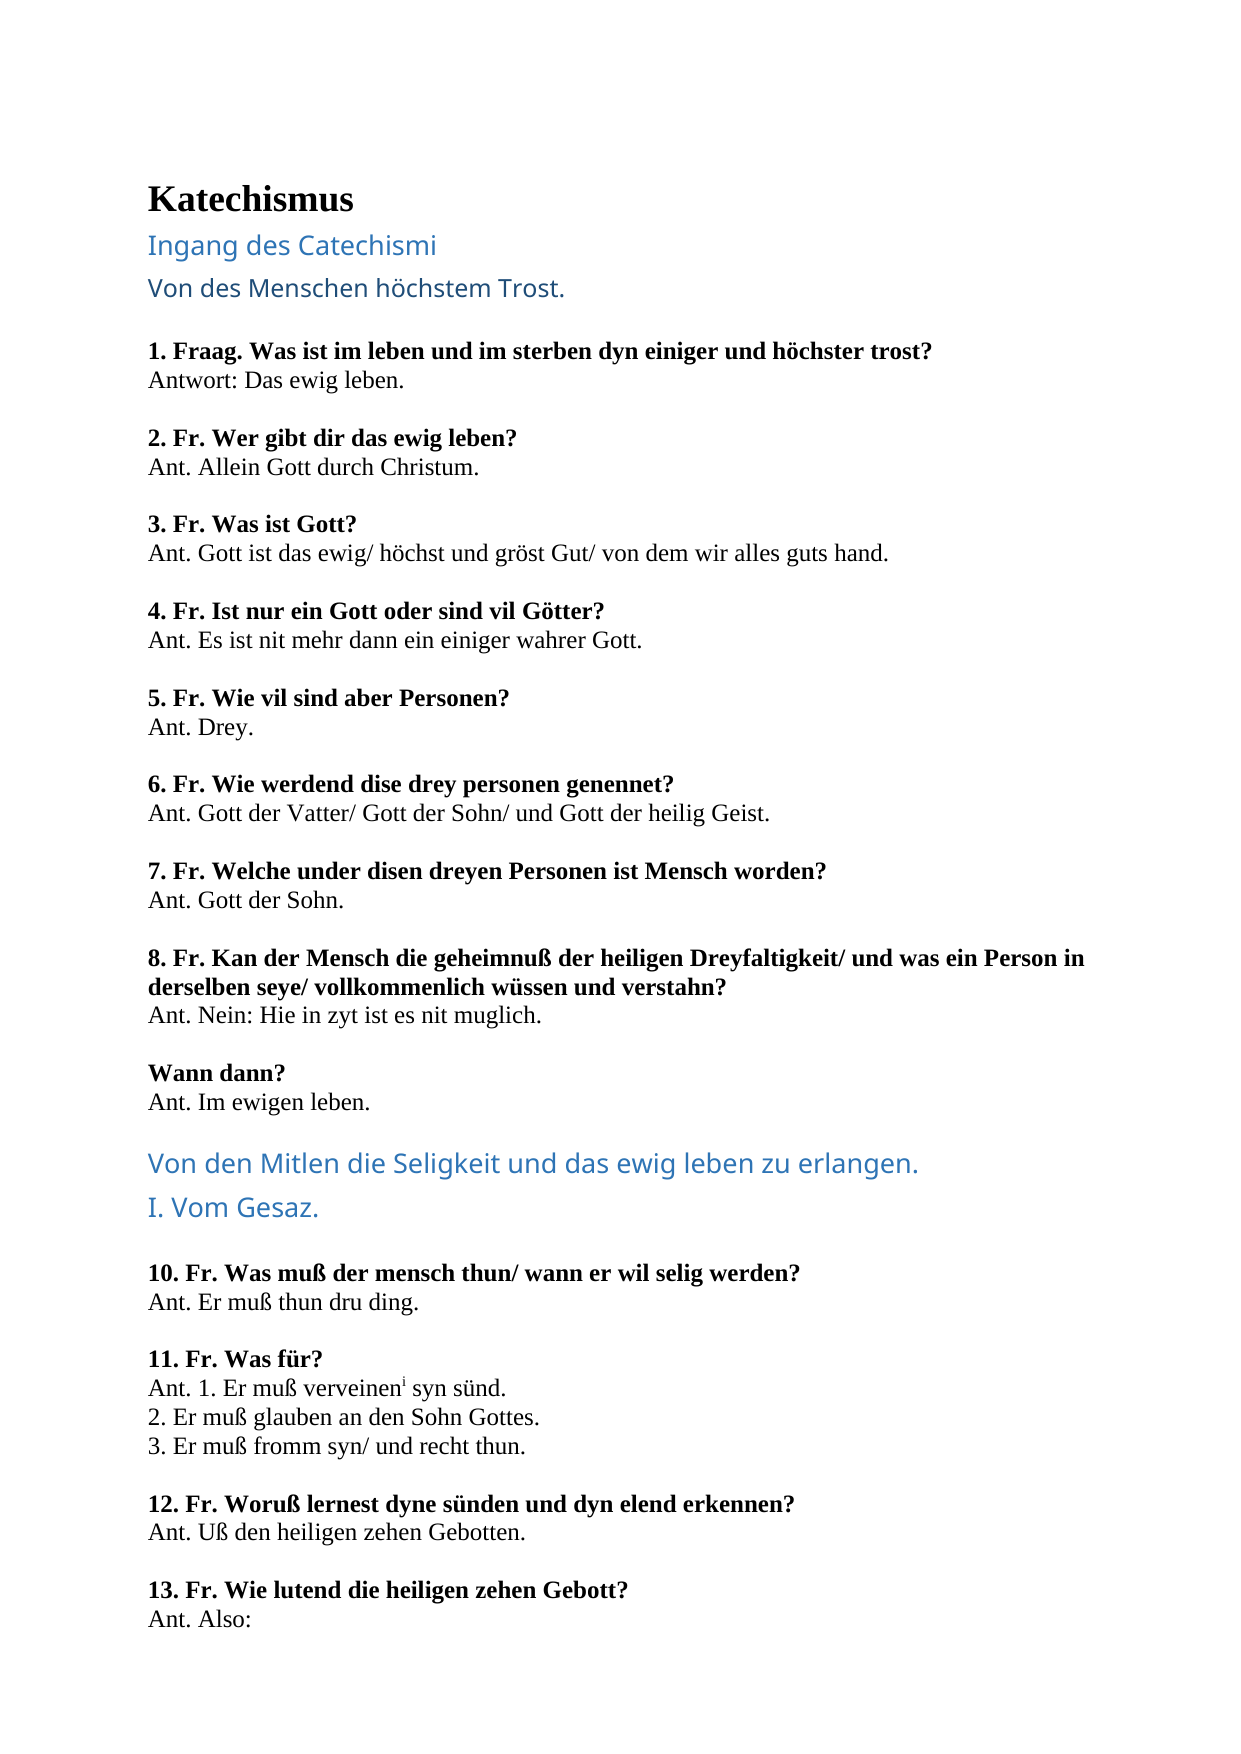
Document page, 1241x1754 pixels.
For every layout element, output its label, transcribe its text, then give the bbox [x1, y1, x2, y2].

text 10. Fr. Was muß der mensch thun/ wann er wil selig werden? Ant. Er muß thun dru ding. [148, 1258, 1093, 1315]
text 4. Fr. Ist nur ein Gott oder sind vil Götter? Ant. Es ist nit mehr dann ein einiger wahrer Gott. [148, 596, 1093, 654]
subtitle Von des Menschen höchstem Trost. [148, 270, 1093, 304]
text Wann dann? Ant. Im ewigen leben. [148, 1058, 1093, 1116]
text 2. Fr. Wer gibt dir das ewig leben? Ant. Allein Gott durch Christum. [148, 423, 1093, 480]
text 11. Fr. Was für? Ant. 1. Er muß verveinen syn sünd. 2. Er muß glauben an den Sohn Gottes. 3. Er muß fromm syn/ und recht thun. [148, 1344, 1093, 1459]
text 1. Fraag. Was ist im leben und im sterben dyn einiger und höchster trost? Antwort: Das ewig leben. [148, 336, 1093, 394]
text 5. Fr. Wie vil sind aber Personen? Ant. Drey. [148, 683, 1093, 740]
text 13. Fr. Wie lutend die heiligen zehen Gebott? Ant. Also: [148, 1575, 1093, 1633]
text 6. Fr. Wie werdend dise drey personen genennet? Ant. Gott der Vatter/ Gott der Sohn/ und Gott der heilig Geist. [148, 769, 1093, 827]
subtitle Ingang des Catechismi [148, 226, 1093, 263]
text 8. Fr. Kan der Mensch die geheimnuß der heiligen Dreyfaltigkeit/ und was ein Person in derselben seye/ vollkommenlich wüssen und verstahn? Ant. Nein: Hie in zyt ist es nit muglich. [148, 943, 1093, 1029]
subtitle I. Vom Gesaz. [148, 1189, 1093, 1226]
text 7. Fr. Welche under disen dreyen Personen ist Mensch worden? Ant. Gott der Sohn. [148, 856, 1093, 914]
text 12. Fr. Woruß lernest dyne sünden und dyn elend erkennen? Ant. Uß den heiligen zehen Gebotten. [148, 1489, 1093, 1546]
text 3. Fr. Was ist Gott? Ant. Gott ist das ewig/ höchst und gröst Gut/ von dem wir alles guts hand. [148, 509, 1093, 567]
subtitle Von den Mitlen die Seligkeit und das ewig leben zu erlangen. [148, 1145, 1093, 1182]
subtitle Katechismus [148, 177, 1093, 220]
